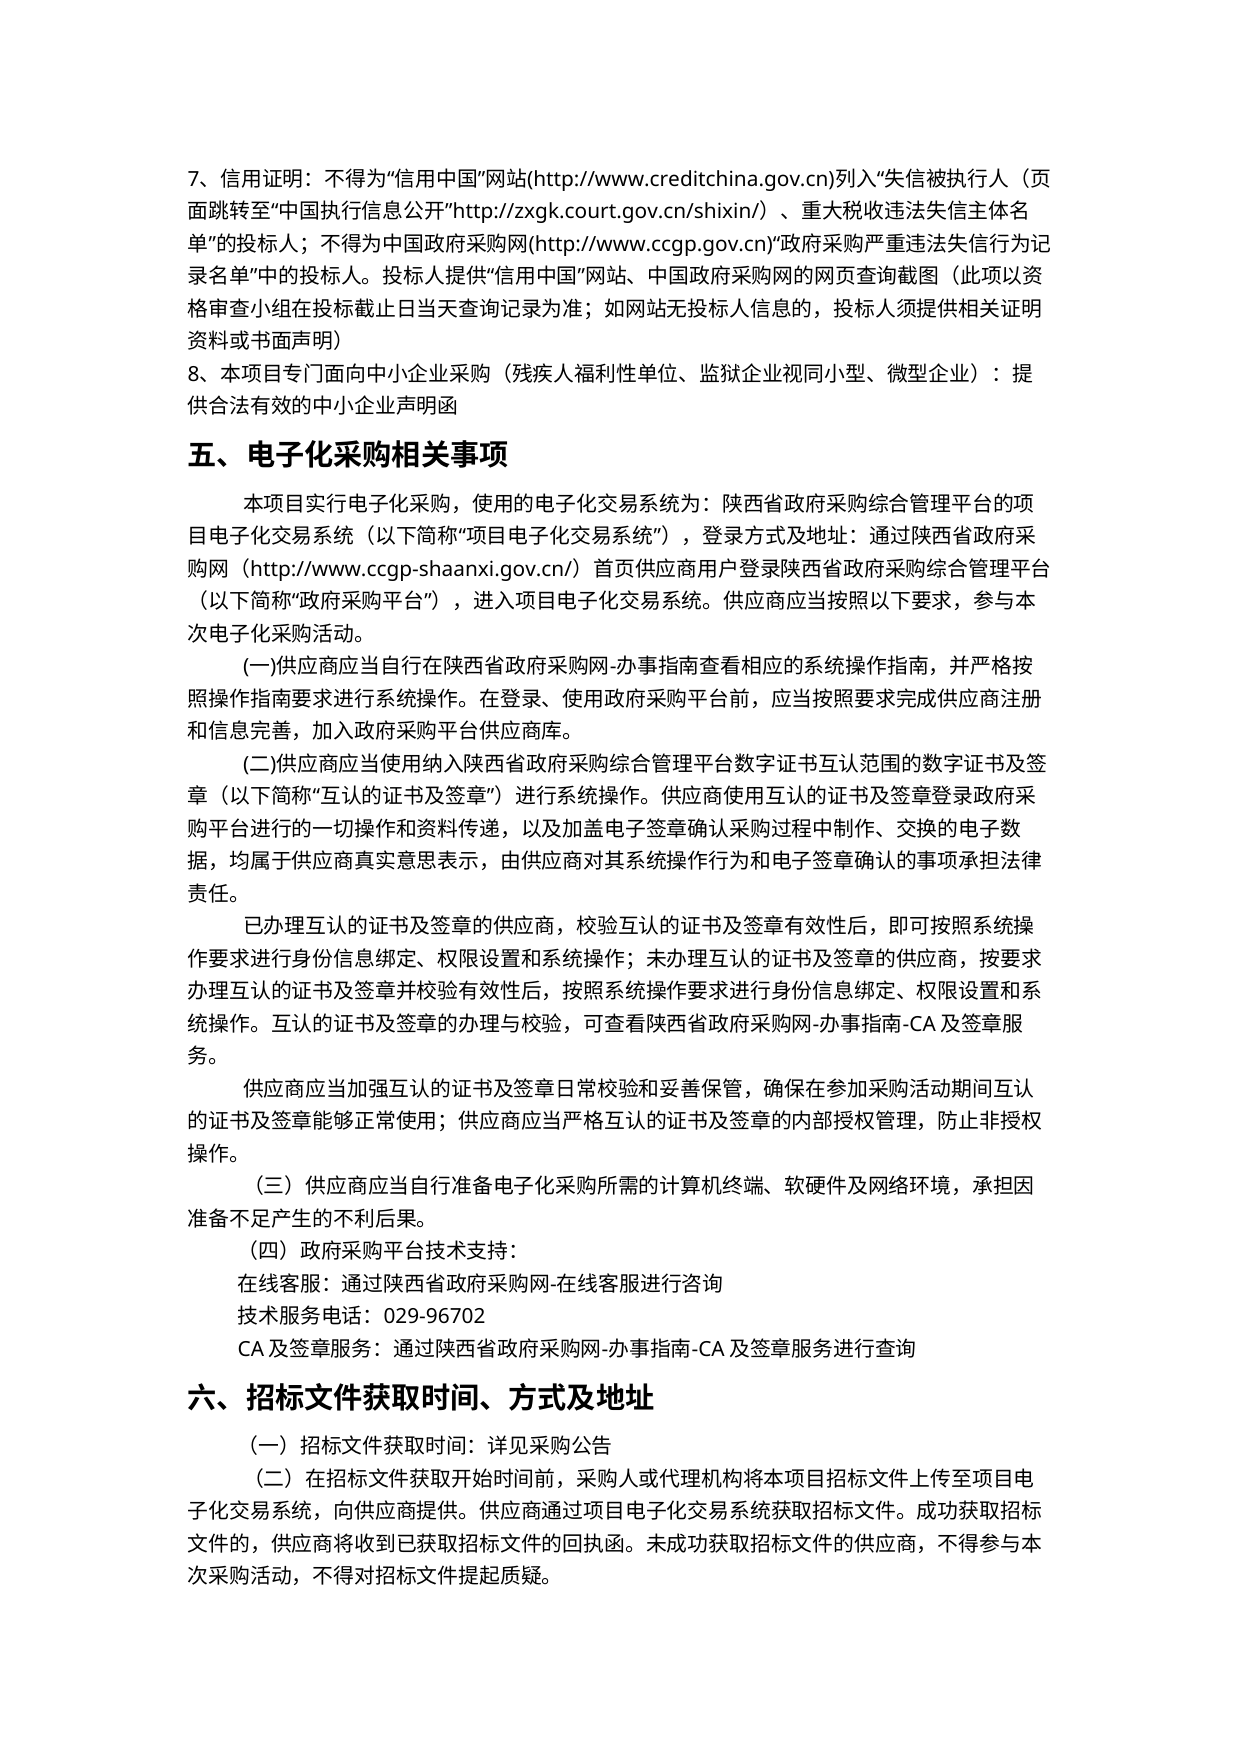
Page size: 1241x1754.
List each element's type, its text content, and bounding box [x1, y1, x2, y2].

text （三）供应商应当自行准备电子化采购所需的计算机终端、软硬件及网络环境，承担因准备不足产生的不利后果。 [187, 1169, 1053, 1234]
text 本项目实行电子化采购，使用的电子化交易系统为：陕西省政府采购综合管理平台的项目电子化交易系统（以下简称“项目电子化交易系统”），登录方式及地址：通过陕西省政府采购网（http://www.ccgp-shaanxi.gov.cn/）首页供应商用户登录陕西省政府采购综合管理平台（以下简称“政府采购平台”），进入项目电子化交易系统。供应商应当按照以下要求，参与本次电子化采购活动。 [187, 487, 1053, 649]
text 8、本项目专门面向中小企业采购（残疾人福利性单位、监狱企业视同小型、微型企业）：提供合法有效的中小企业声明函 [187, 357, 1053, 422]
text （四）政府采购平台技术支持： [187, 1234, 1053, 1267]
text (一)供应商应当自行在陕西省政府采购网-办事指南查看相应的系统操作指南，并严格按照操作指南要求进行系统操作。在登录、使用政府采购平台前，应当按照要求完成供应商注册和信息完善，加入政府采购平台供应商库。 [187, 649, 1053, 747]
text 六、招标文件获取时间、方式及地址 [187, 1364, 1053, 1429]
text 技术服务电话：029-96702 [187, 1299, 1053, 1332]
text 已办理互认的证书及签章的供应商，校验互认的证书及签章有效性后，即可按照系统操作要求进行身份信息绑定、权限设置和系统操作；未办理互认的证书及签章的供应商，按要求办理互认的证书及签章并校验有效性后，按照系统操作要求进行身份信息绑定、权限设置和系统操作。互认的证书及签章的办理与校验，可查看陕西省政府采购网-办事指南-CA及签章服务。 [187, 909, 1053, 1072]
text 五、电子化采购相关事项 [187, 422, 1053, 487]
text （一）招标文件获取时间：详见采购公告 [187, 1429, 1053, 1462]
text （二）在招标文件获取开始时间前，采购人或代理机构将本项目招标文件上传至项目电子化交易系统，向供应商提供。供应商通过项目电子化交易系统获取招标文件。成功获取招标文件的，供应商将收到已获取招标文件的回执函。未成功获取招标文件的供应商，不得参与本次采购活动，不得对招标文件提起质疑。 [187, 1462, 1053, 1592]
text 7、信用证明：不得为“信用中国”网站(http://www.creditchina.gov.cn)列入“失信被执行人（页面跳转至“中国执行信息公开”http://zxgk.court.gov.cn/shixin/）、重大税收违法失信主体名单”的投标人；不得为中国政府采购网(http://www.ccgp.gov.cn)“政府采购严重违法失信行为记录名单”中的投标人。投标人提供“信用中国”网站、中国政府采购网的网页查询截图（此项以资格审查小组在投标截止日当天查询记录为准；如网站无投标人信息的，投标人须提供相关证明资料或书面声明） [187, 162, 1053, 357]
text 在线客服：通过陕西省政府采购网-在线客服进行咨询 [187, 1267, 1053, 1299]
text 供应商应当加强互认的证书及签章日常校验和妥善保管，确保在参加采购活动期间互认的证书及签章能够正常使用；供应商应当严格互认的证书及签章的内部授权管理，防止非授权操作。 [187, 1072, 1053, 1169]
text (二)供应商应当使用纳入陕西省政府采购综合管理平台数字证书互认范围的数字证书及签章（以下简称“互认的证书及签章”）进行系统操作。供应商使用互认的证书及签章登录政府采购平台进行的一切操作和资料传递，以及加盖电子签章确认采购过程中制作、交换的电子数据，均属于供应商真实意思表示，由供应商对其系统操作行为和电子签章确认的事项承担法律责任。 [187, 747, 1053, 909]
text CA及签章服务：通过陕西省政府采购网-办事指南-CA及签章服务进行查询 [187, 1332, 1053, 1364]
